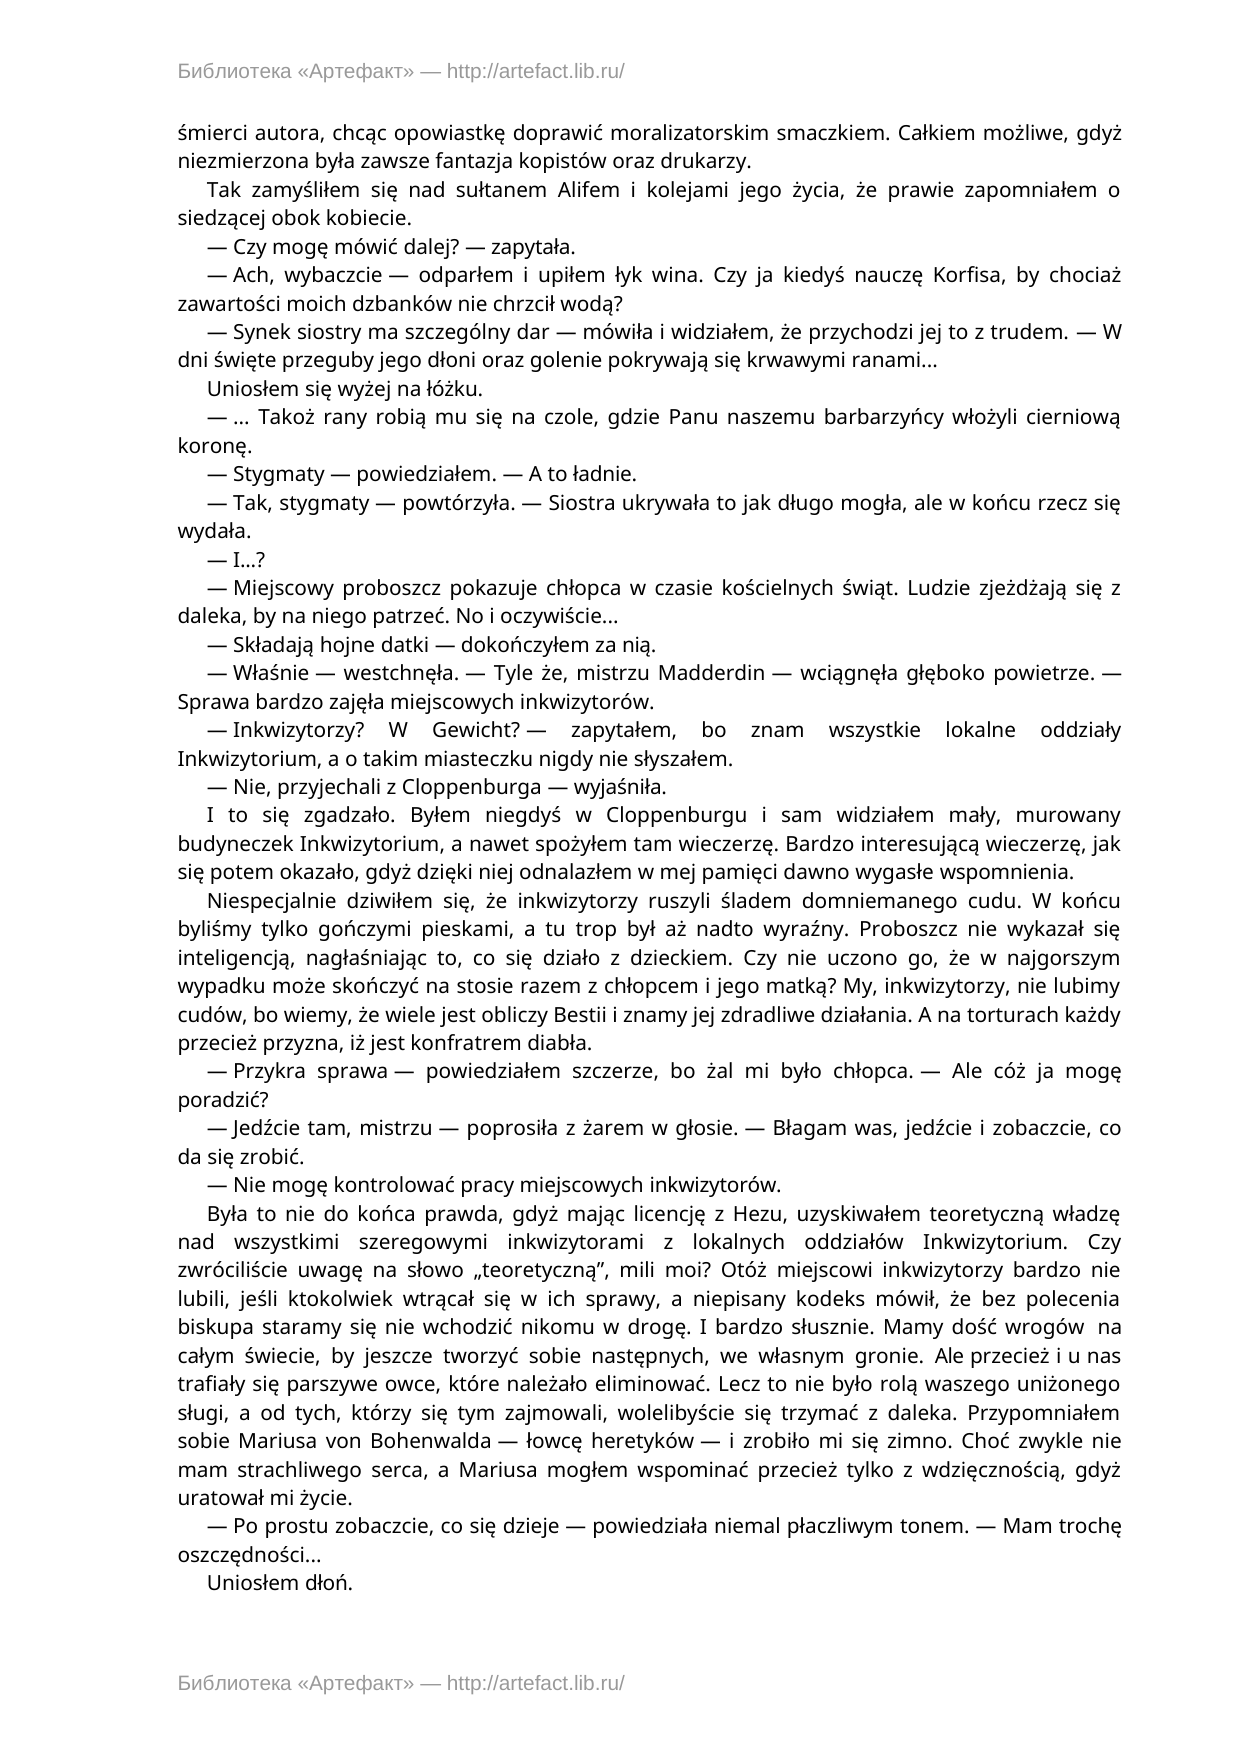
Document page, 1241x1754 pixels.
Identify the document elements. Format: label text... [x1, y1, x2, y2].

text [177, 118, 1122, 175]
text — Stygmaty — powiedziałem. — A to ładnie. [177, 459, 1122, 488]
text Tak zamyśliłem się nad sułtanem Alifem i kolejami jego życia, że prawie zapomniałem o siedzącej obok kobiecie. [177, 175, 1122, 232]
text — Przykra sprawa — powiedziałem szczerze, bo żal mi było chłopca. — Ale cóż ja mogę poradzić? [177, 1057, 1122, 1113]
text Uniosłem dłoń. [177, 1568, 1122, 1597]
text — I...? [177, 545, 1122, 573]
text Uniosłem się wyżej na łóżku. [177, 374, 1122, 402]
text — Po prostu zobaczcie, co się dzieje — powiedziała niemal płaczliwym tonem. — Mam trochę oszczędności... [177, 1512, 1122, 1568]
text — ... Takoż rany robią mu się na czole, gdzie Panu naszemu barbarzyńcy włożyli cierniową koronę. [177, 402, 1122, 459]
text — Miejscowy proboszcz pokazuje chłopca w czasie kościelnych świąt. Ludzie zjeżdżają się z daleka, by na niego patrzeć. No i oczywiście... [177, 573, 1122, 630]
text — Właśnie — westchnęła. — Tyle że, mistrzu Madderdin — wciągnęła głęboko powietrze. — Sprawa bardzo zajęła miejscowych inkwizytorów. [177, 658, 1122, 715]
text — Nie, przyjechali z Cloppenburga — wyjaśniła. [177, 772, 1122, 801]
text — Nie mogę kontrolować pracy miejscowych inkwizytorów. [177, 1170, 1122, 1199]
text I to się zgadzało. Byłem niegdyś w Cloppenburgu i sam widziałem mały, murowany budyneczek Inkwizytorium, a nawet spożyłem tam wieczerzę. Bardzo interesującą wieczerzę, jak się potem okazało, gdyż dzięki niej odnalazłem w mej pamięci dawno wygasłe wspomnienia. [177, 801, 1122, 886]
text — Ach, wybaczcie — odparłem i upiłem łyk wina. Czy ja kiedyś nauczę Korfisa, by chociaż zawartości moich dzbanków nie chrzcił wodą? [177, 260, 1122, 317]
text — Czy mogę mówić dalej? — zapytała. [177, 232, 1122, 260]
text — Jedźcie tam, mistrzu — poprosiła z żarem w głosie. — Błagam was, jedźcie i zobaczcie, co da się zrobić. [177, 1113, 1122, 1170]
text Była to nie do końca prawda, gdyż mając licencję z Hezu, uzyskiwałem teoretyczną władzę nad wszystkimi szeregowymi inkwizytorami z lokalnych oddziałów Inkwizytorium. Czy zwróciliście uwagę na słowo „teoretyczną”, mili moi? Otóż miejscowi inkwizytorzy bardzo nie lubili, jeśli ktokolwiek wtrącał się w ich sprawy, a niepisany kodeks mówił, że bez polecenia biskupa staramy się nie wchodzić nikomu w drogę. I bardzo słusznie. Mamy dość wrogów na całym świecie, by jeszcze tworzyć sobie następnych, we własnym gronie. Ale przecież i u nas trafiały się parszywe owce, które należało eliminować. Lecz to nie było rolą waszego uniżonego sługi, a od tych, którzy się tym zajmowali, wolelibyście się trzymać z daleka. Przypomniałem sobie Mariusa von Bohenwalda — łowcę heretyków — i zrobiło mi się zimno. Choć zwykle nie mam strachliwego serca, a Mariusa mogłem wspominać przecież tylko z wdzięcznością, gdyż uratował mi życie. [177, 1199, 1122, 1512]
text — Synek siostry ma szczególny dar — mówiła i widziałem, że przychodzi jej to z trudem. — W dni święte przeguby jego dłoni oraz golenie pokrywają się krwawymi ranami... [177, 317, 1122, 374]
text — Inkwizytorzy? W Gewicht? — zapytałem, bo znam wszystkie lokalne oddziały Inkwizytorium, a o takim miasteczku nigdy nie słyszałem. [177, 715, 1122, 772]
text — Tak, stygmaty — powtórzyła. — Siostra ukrywała to jak długo mogła, ale w końcu rzecz się wydała. [177, 488, 1122, 545]
text Niespecjalnie dziwiłem się, że inkwizytorzy ruszyli śladem domniemanego cudu. W końcu byliśmy tylko gończymi pieskami, a tu trop był aż nadto wyraźny. Proboszcz nie wykazał się inteligencją, nagłaśniając to, co się działo z dzieckiem. Czy nie uczono go, że w najgorszym wypadku może skończyć na stosie razem z chłopcem i jego matką? My, inkwizytorzy, nie lubimy cudów, bo wiemy, że wiele jest obliczy Bestii i znamy jej zdradliwe działania. A na torturach każdy przecież przyzna, iż jest konfratrem diabła. [177, 886, 1122, 1057]
text — Składają hojne datki — dokończyłem za nią. [177, 630, 1122, 658]
